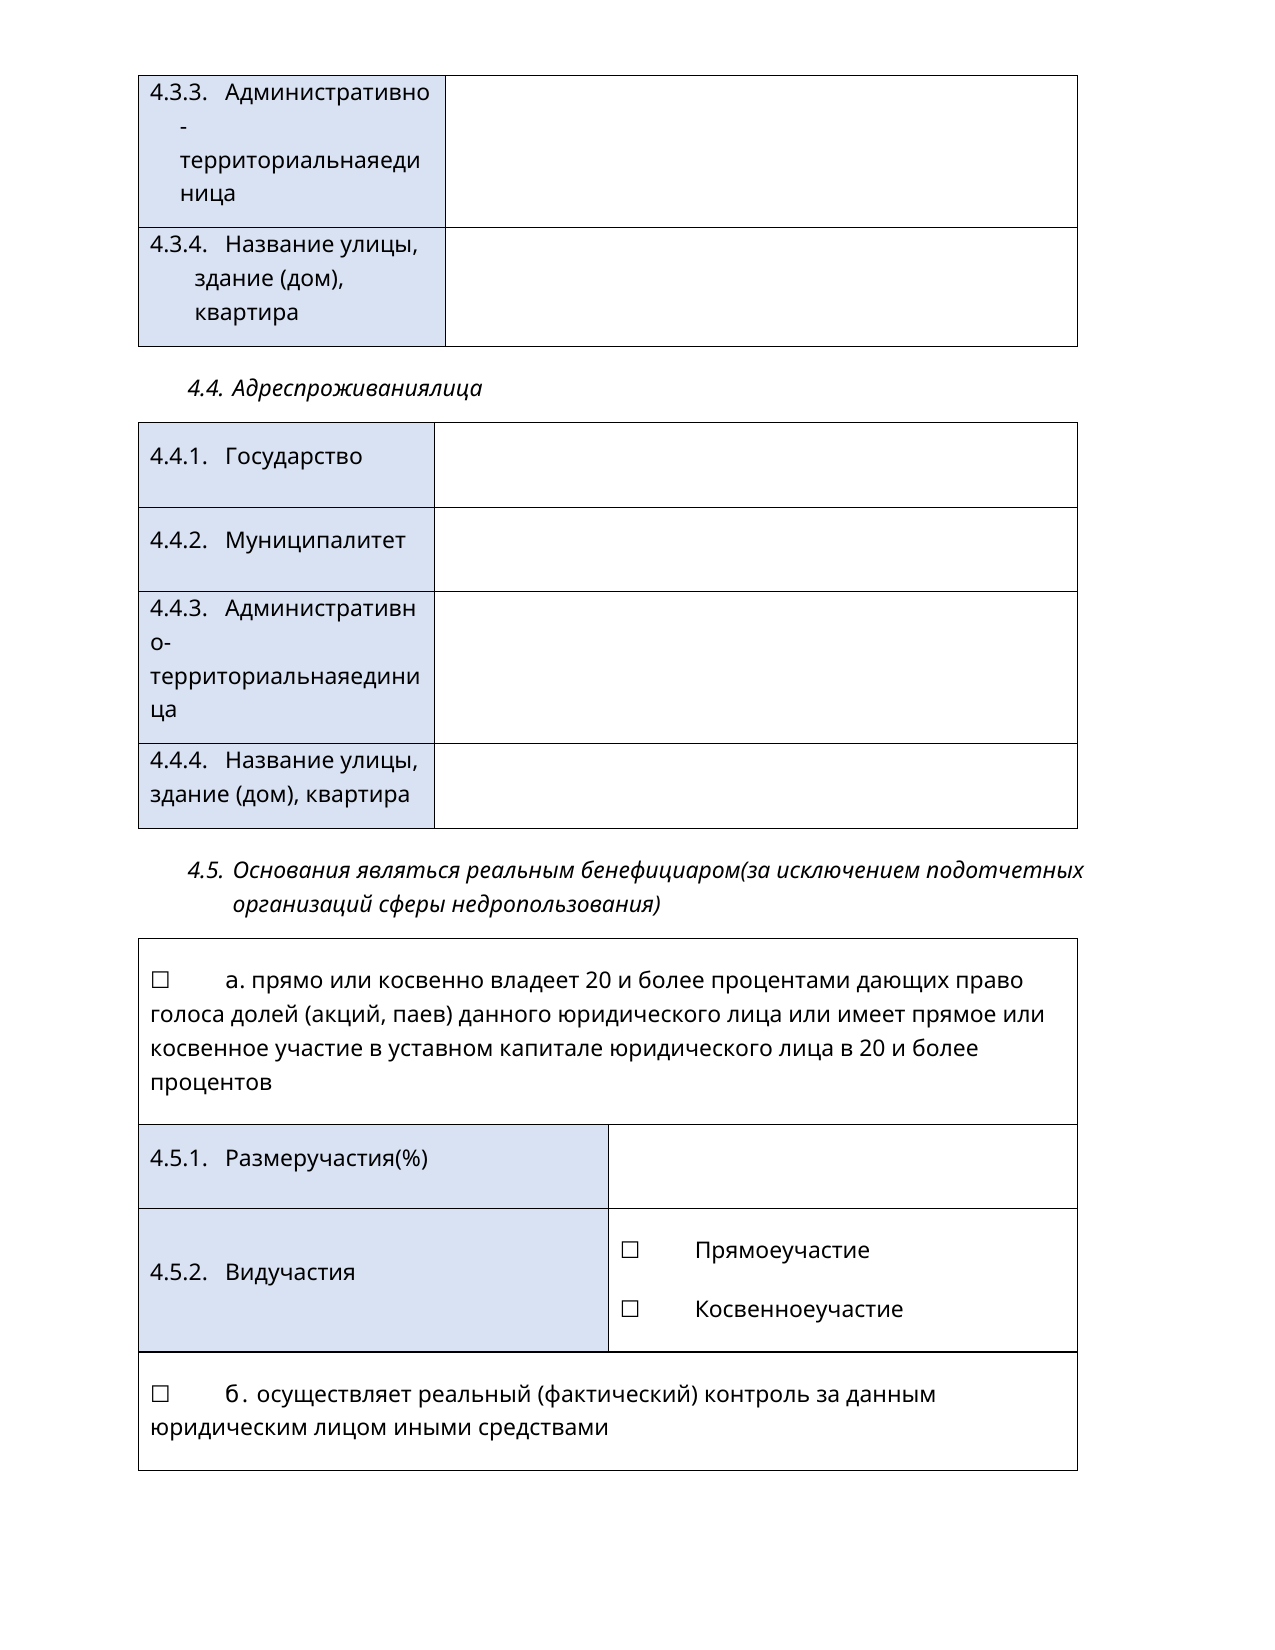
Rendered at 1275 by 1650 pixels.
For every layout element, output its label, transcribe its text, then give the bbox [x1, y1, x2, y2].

table_cell Видучастия [139, 1209, 608, 1351]
table_cell Название улицы, здание (дом), квартира [139, 744, 434, 828]
table_cell [446, 228, 1077, 346]
table_cell ☐ Прямоеучастие ☐ Косвенноеучастие [609, 1209, 1077, 1351]
table_cell [609, 1125, 1077, 1208]
table_header [435, 423, 1077, 507]
table_cell [435, 508, 1077, 591]
table_cell Размеручастия(%) [139, 1125, 608, 1208]
table_cell Административно-территориальнаяединица [139, 592, 434, 743]
list Адреспроживаниялица [187, 372, 1125, 403]
list Основания являться реальным бенефициаром(за исключением подотчетных организаций сферы недропользования) [187, 854, 1125, 919]
table_cell ☐ б․ осуществляет реальный (фактический) контроль за данным юридическим лицом иными средствами [139, 1353, 1077, 1469]
table_cell Муниципалитет [139, 508, 434, 591]
table_cell [435, 744, 1077, 828]
table_cell Административно-территориальнаяединица [139, 76, 445, 227]
table_cell [446, 76, 1077, 227]
table_cell Название улицы, здание (дом), квартира [139, 228, 445, 346]
table_header Государство [139, 423, 434, 507]
table_cell [435, 592, 1077, 743]
table_header ☐ а. прямо или косвенно владеет 20 и более процентами дающих право голоса долей (акций, паев) данного юридического лица или имеет прямое или косвенное участие в уставном капитале юридического лица в 20 и более процентов [139, 939, 1077, 1124]
